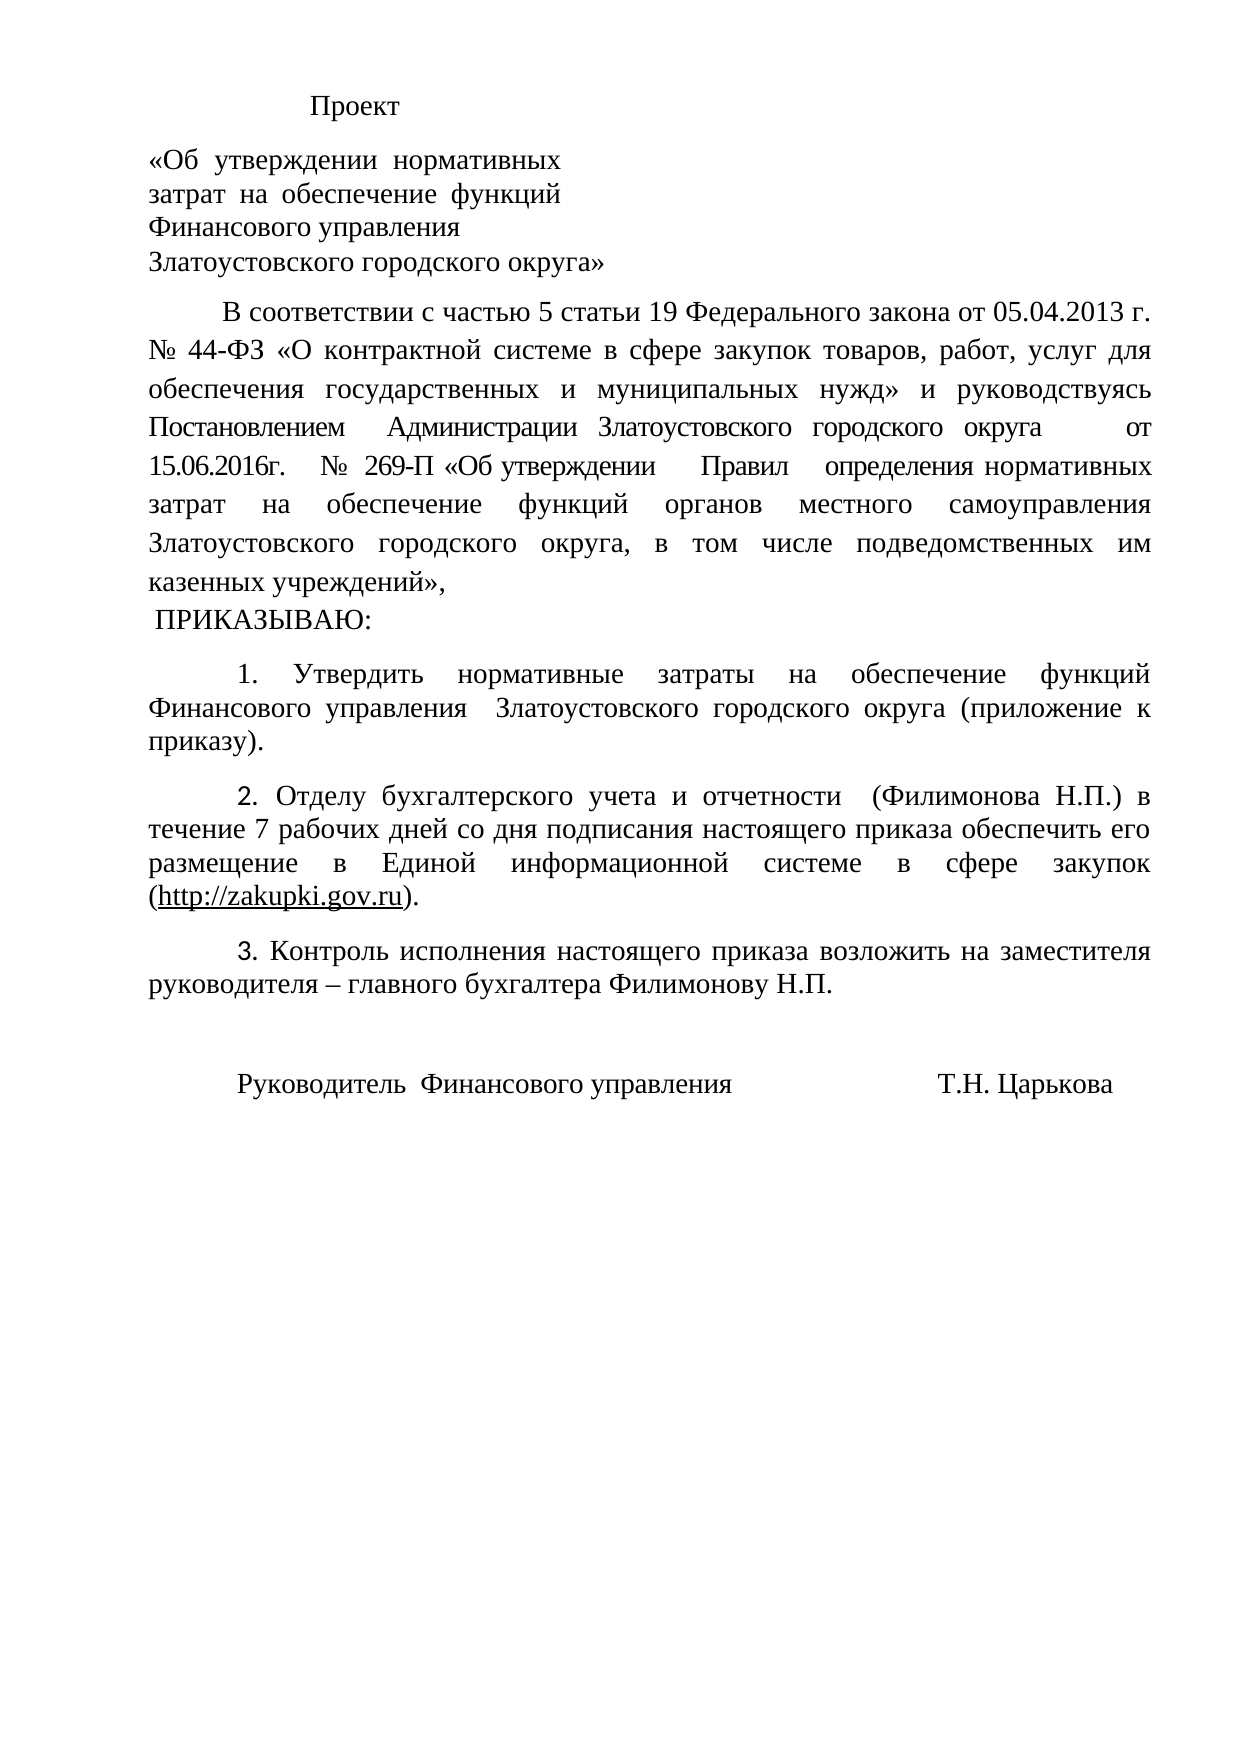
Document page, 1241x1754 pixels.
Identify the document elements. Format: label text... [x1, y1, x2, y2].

text В соответствии с частью 5 статьи 19 Федерального закона от 05.04.2013 г. № 44-ФЗ «О контрактной системе в сфере закупок товаров, работ, услуг для обеспечения государственных и муниципальных нужд» и руководствуясь Постановлением Администрации Златоустовского городского округа от 15.06.2016г. № 269-П «Об утверждении Правил определения нормативных затрат на обеспечение функций органов местного самоуправления Златоустовского городского округа, в том числе подведомственных им казенных учреждений», [148, 294, 1152, 597]
text Проект [148, 89, 561, 122]
text Руководитель Финансового управления Т.Н. Царькова [148, 1067, 1035, 1100]
text Златоустовского городского округа» [148, 244, 1152, 277]
text ПРИКАЗЫВАЮ: [148, 602, 1151, 636]
text 3. Контроль исполнения настоящего приказа возложить на заместителя руководителя – главного бухгалтера Филимонову Н.П. [148, 933, 1152, 1000]
text 1. Утвердить нормативные затраты на обеспечение функций Финансового управления Златоустовского городского округа (приложение к приказу). [148, 657, 1151, 757]
text 2. Отделу бухгалтерского учета и отчетности (Филимонова Н.П.) в течение 7 рабочих дней со дня подписания настоящего приказа обеспечить его размещение в Единой информационной системе в сфере закупок (http://zakupki.gov.ru). [148, 778, 1151, 912]
text «Об утверждении нормативных затрат на обеспечение функций Финансового управления [148, 143, 561, 244]
